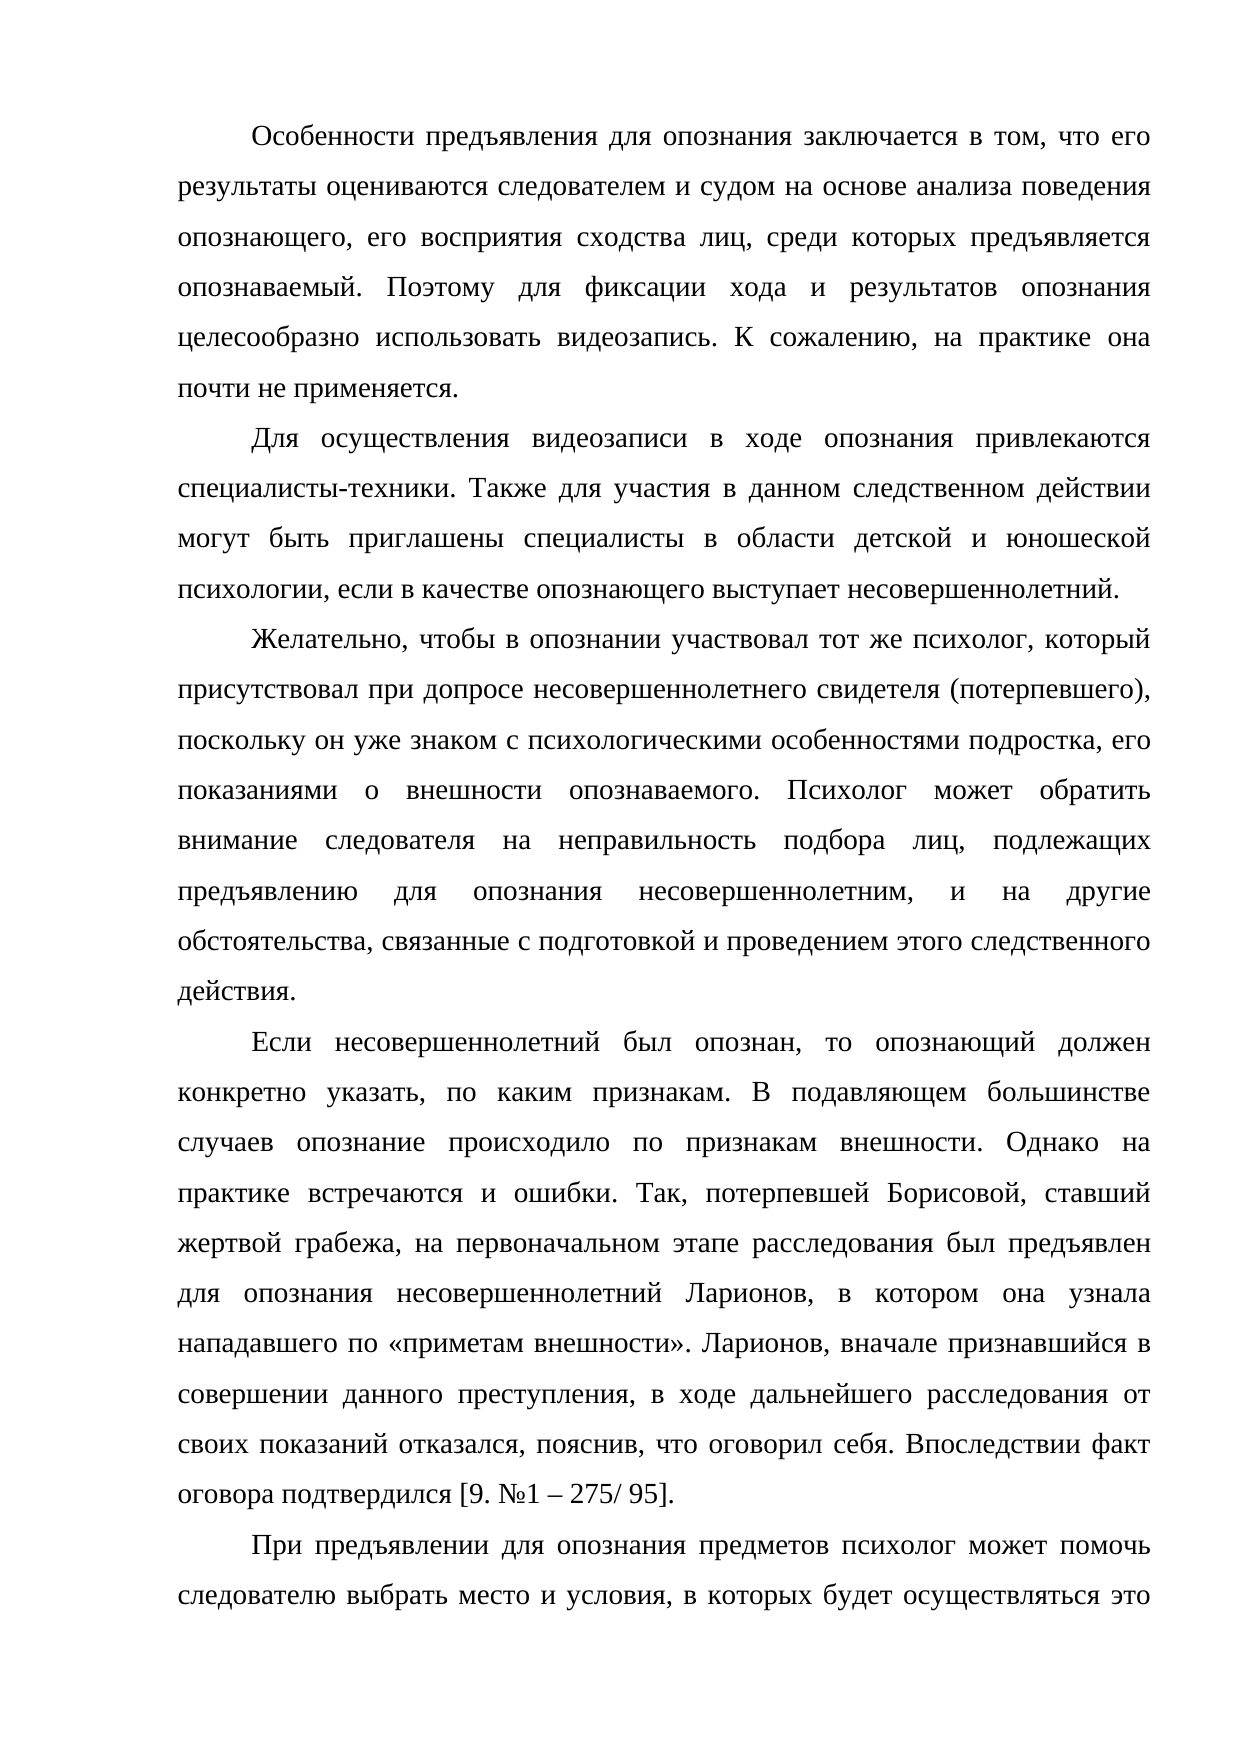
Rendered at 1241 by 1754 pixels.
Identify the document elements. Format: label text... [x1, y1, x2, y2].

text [177, 1527, 1152, 1611]
text Особенности предъявления для опознания заключается в том, что его результаты оцениваются следователем и судом на основе анализа поведения опознающего, его восприятия сходства лиц, среди которых предъявляется опознаваемый. Поэтому для фиксации хода и результатов опознания целесообразно использовать видеозапись. К сожалению, на практике она почти не применяется. [177, 118, 1152, 403]
text Для осуществления видеозаписи в ходе опознания привлекаются специалисты-техники. Также для участия в данном следственном действии могут быть приглашены специалисты в области детской и юношеской психологии, если в качестве опознающего выступает несовершеннолетний. [177, 420, 1152, 604]
text Если несовершеннолетний был опознан, то опознающий должен конкретно указать, по каким признакам. В подавляющем большинстве случаев опознание происходило по признакам внешности. Однако на практике встречаются и ошибки. Так, потерпевшей Борисовой, ставший жертвой грабежа, на первоначальном этапе расследования был предъявлен для опознания несовершеннолетний Ларионов, в котором она узнала нападавшего по «приметам внешности». Ларионов, вначале признавшийся в совершении данного преступления, в ходе дальнейшего расследования от своих показаний отказался, пояснив, что оговорил себя. Впоследствии факт оговора подтвердился [9. №1 – 275/ 95]. [177, 1024, 1152, 1510]
text Желательно, чтобы в опознании участвовал тот же психолог, который присутствовал при допросе несовершеннолетнего свидетеля (потерпевшего), поскольку он уже знаком с психологическими особенностями подростка, его показаниями о внешности опознаваемого. Психолог может обратить внимание следователя на неправильность подбора лиц, подлежащих предъявлению для опознания несовершеннолетним, и на другие обстоятельства, связанные с подготовкой и проведением этого следственного действия. [177, 621, 1152, 1007]
